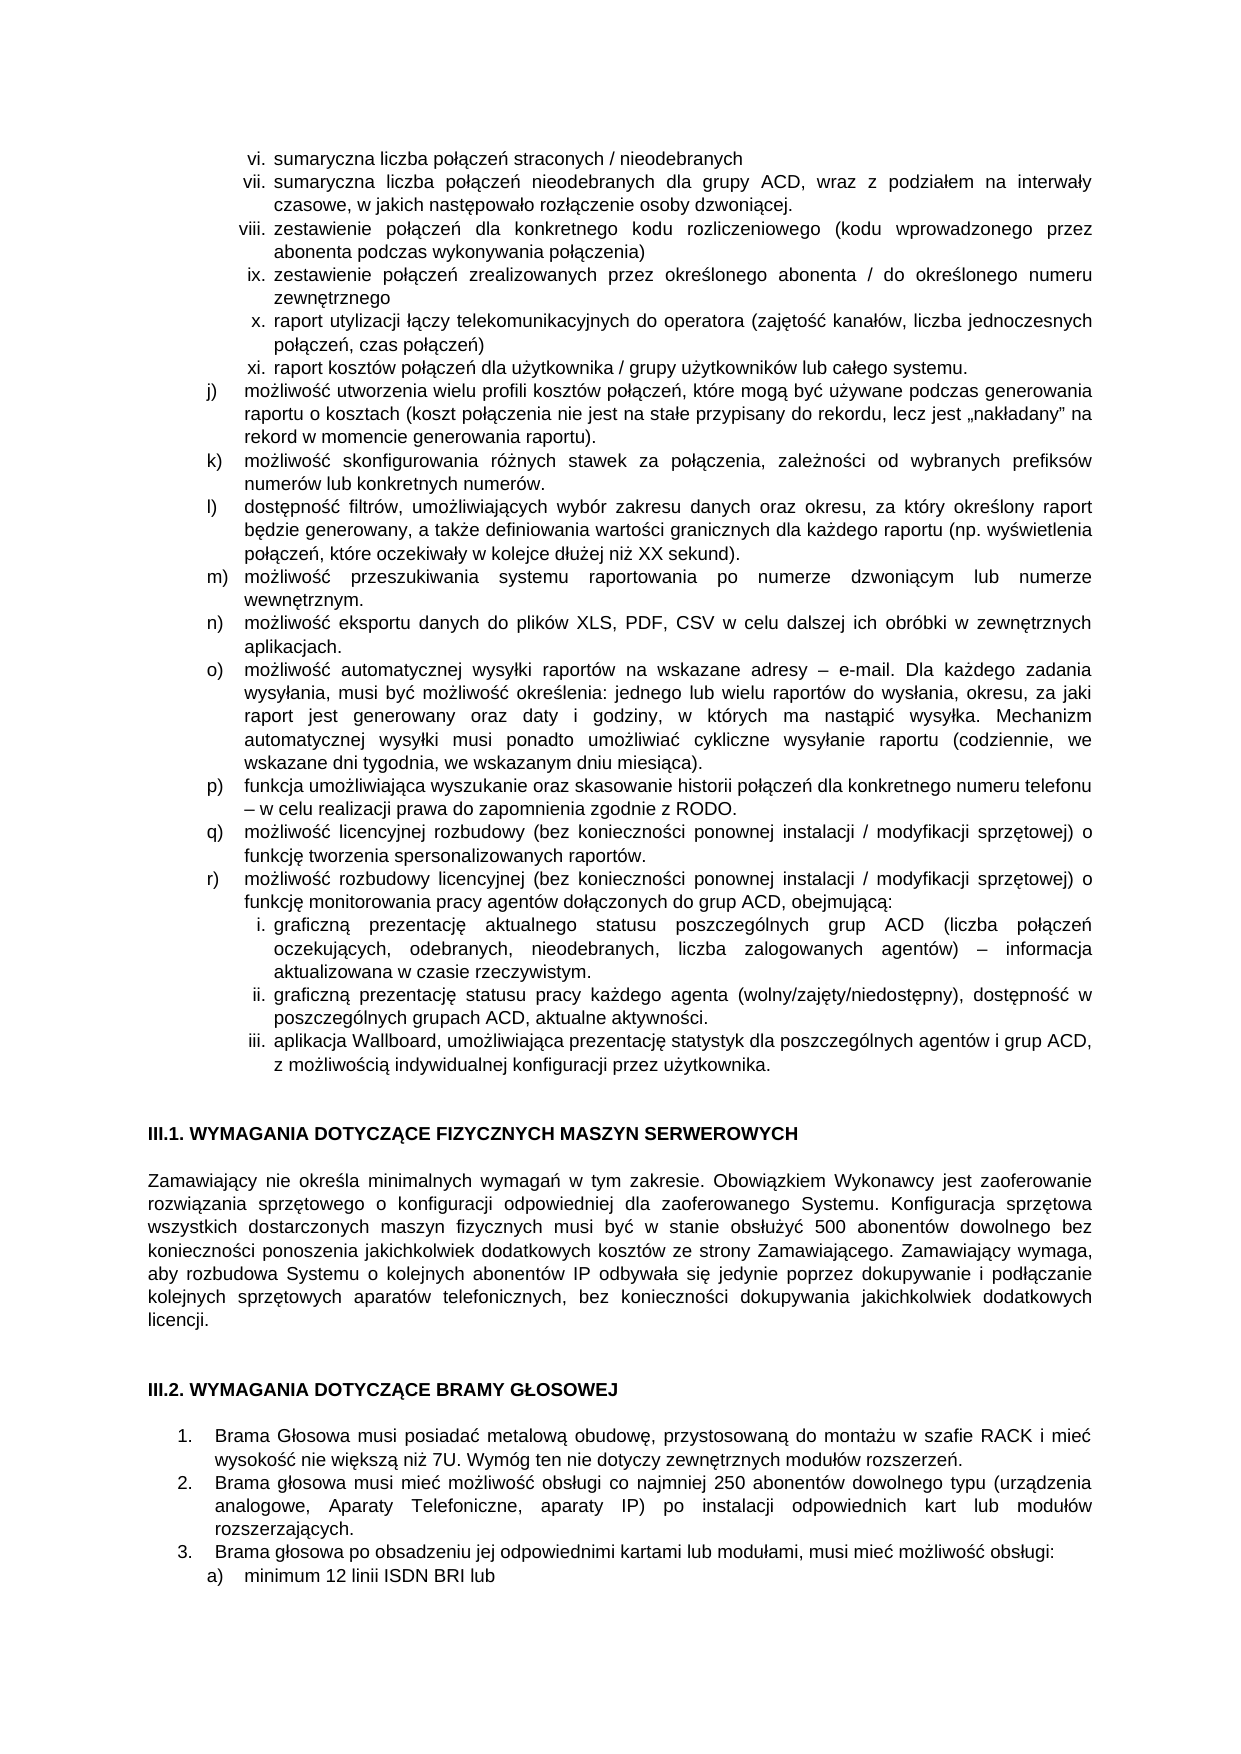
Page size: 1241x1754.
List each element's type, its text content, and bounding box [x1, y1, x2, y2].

list raport utylizacji łączy telekomunikacyjnych do operatora (zajętość kanałów, liczba jednoczesnych połączeń, czas połączeń) [266, 310, 1093, 355]
text III.1. WYMAGANIA DOTYCZĄCE FIZYCZNYCH MASZYN SERWEROWYCH [148, 1123, 1093, 1145]
list Brama Głosowa musi posiadać metalową obudowę, przystosowaną do montażu w szafie RACK i mieć wysokość nie większą niż 7U. Wymóg ten nie dotyczy zewnętrznych modułów rozszerzeń. [177, 1425, 1093, 1470]
text Zamawiający nie określa minimalnych wymagań w tym zakresie. Obowiązkiem Wykonawcy jest zaoferowanie rozwiązania sprzętowego o konfiguracji odpowiedniej dla zaoferowanego Systemu. Konfiguracja sprzętowa wszystkich dostarczonych maszyn fizycznych musi być w stanie obsłużyć 500 abonentów dowolnego bez konieczności ponoszenia jakichkolwiek dodatkowych kosztów ze strony Zamawiającego. Zamawiający wymaga, aby rozbudowa Systemu o kolejnych abonentów IP odbywała się jedynie poprzez dokupywanie i podłączanie kolejnych sprzętowych aparatów telefonicznych, bez konieczności dokupywania jakichkolwiek dodatkowych licencji. [148, 1170, 1093, 1331]
list zestawienie połączeń dla konkretnego kodu rozliczeniowego (kodu wprowadzonego przez abonenta podczas wykonywania połączenia) [266, 217, 1093, 262]
list graficzną prezentację aktualnego statusu poszczególnych grup ACD (liczba połączeń oczekujących, odebranych, nieodebranych, liczba zalogowanych agentów) – informacja aktualizowana w czasie rzeczywistym. [266, 914, 1093, 982]
text III.2. WYMAGANIA DOTYCZĄCE BRAMY GŁOSOWEJ [148, 1379, 1093, 1400]
list minimum 12 linii ISDN BRI lub [207, 1564, 1093, 1586]
list Brama głosowa musi mieć możliwość obsługi co najmniej 250 abonentów dowolnego typu (urządzenia analogowe, Aparaty Telefoniczne, aparaty IP) po instalacji odpowiednich kart lub modułów rozszerzających. [177, 1472, 1093, 1540]
list funkcja umożliwiająca wyszukanie oraz skasowanie historii połączeń dla konkretnego numeru telefonu – w celu realizacji prawa do zapomnienia zgodnie z RODO. [207, 775, 1093, 819]
list sumaryczna liczba połączeń nieodebranych dla grupy ACD, wraz z podziałem na interwały czasowe, w jakich następowało rozłączenie osoby dzwoniącej. [266, 171, 1093, 216]
list graficzną prezentację statusu pracy każdego agenta (wolny/zajęty/niedostępny), dostępność w poszczególnych grupach ACD, aktualne aktywności. [266, 984, 1093, 1029]
list Brama głosowa po obsadzeniu jej odpowiednimi kartami lub modułami, musi mieć możliwość obsługi: [177, 1541, 1093, 1563]
list możliwość automatycznej wysyłki raportów na wskazane adresy – e-mail. Dla każdego zadania wysyłania, musi być możliwość określenia: jednego lub wielu raportów do wysłania, okresu, za jaki raport jest generowany oraz daty i godziny, w których ma nastąpić wysyłka. Mechanizm automatycznej wysyłki musi ponadto umożliwiać cykliczne wysyłanie raportu (codziennie, we wskazane dni tygodnia, we wskazanym dniu miesiąca). [207, 659, 1093, 773]
list aplikacja Wallboard, umożliwiająca prezentację statystyk dla poszczególnych agentów i grup ACD, z możliwością indywidualnej konfiguracji przez użytkownika. [266, 1030, 1093, 1075]
list raport kosztów połączeń dla użytkownika / grupy użytkowników lub całego systemu. [266, 357, 1093, 378]
list możliwość przeszukiwania systemu raportowania po numerze dzwoniącym lub numerze wewnętrznym. [207, 566, 1093, 611]
list możliwość skonfigurowania różnych stawek za połączenia, zależności od wybranych prefiksów numerów lub konkretnych numerów. [207, 449, 1093, 494]
list zestawienie połączeń zrealizowanych przez określonego abonenta / do określonego numeru zewnętrznego [266, 264, 1093, 308]
list sumaryczna liczba połączeń straconych / nieodebranych [266, 148, 1093, 169]
list możliwość eksportu danych do plików XLS, PDF, CSV w celu dalszej ich obróbki w zewnętrznych aplikacjach. [207, 612, 1093, 657]
list możliwość utworzenia wielu profili kosztów połączeń, które mogą być używane podczas generowania raportu o kosztach (koszt połączenia nie jest na stałe przypisany do rekordu, lecz jest „nakładany” na rekord w momencie generowania raportu). [207, 380, 1093, 448]
list możliwość licencyjnej rozbudowy (bez konieczności ponownej instalacji / modyfikacji sprzętowej) o funkcję tworzenia spersonalizowanych raportów. [207, 821, 1093, 866]
list dostępność filtrów, umożliwiających wybór zakresu danych oraz okresu, za który określony raport będzie generowany, a także definiowania wartości granicznych dla każdego raportu (np. wyświetlenia połączeń, które oczekiwały w kolejce dłużej niż XX sekund). [207, 496, 1093, 564]
list możliwość rozbudowy licencyjnej (bez konieczności ponownej instalacji / modyfikacji sprzętowej) o funkcję monitorowania pracy agentów dołączonych do grup ACD, obejmującą: [207, 868, 1093, 912]
